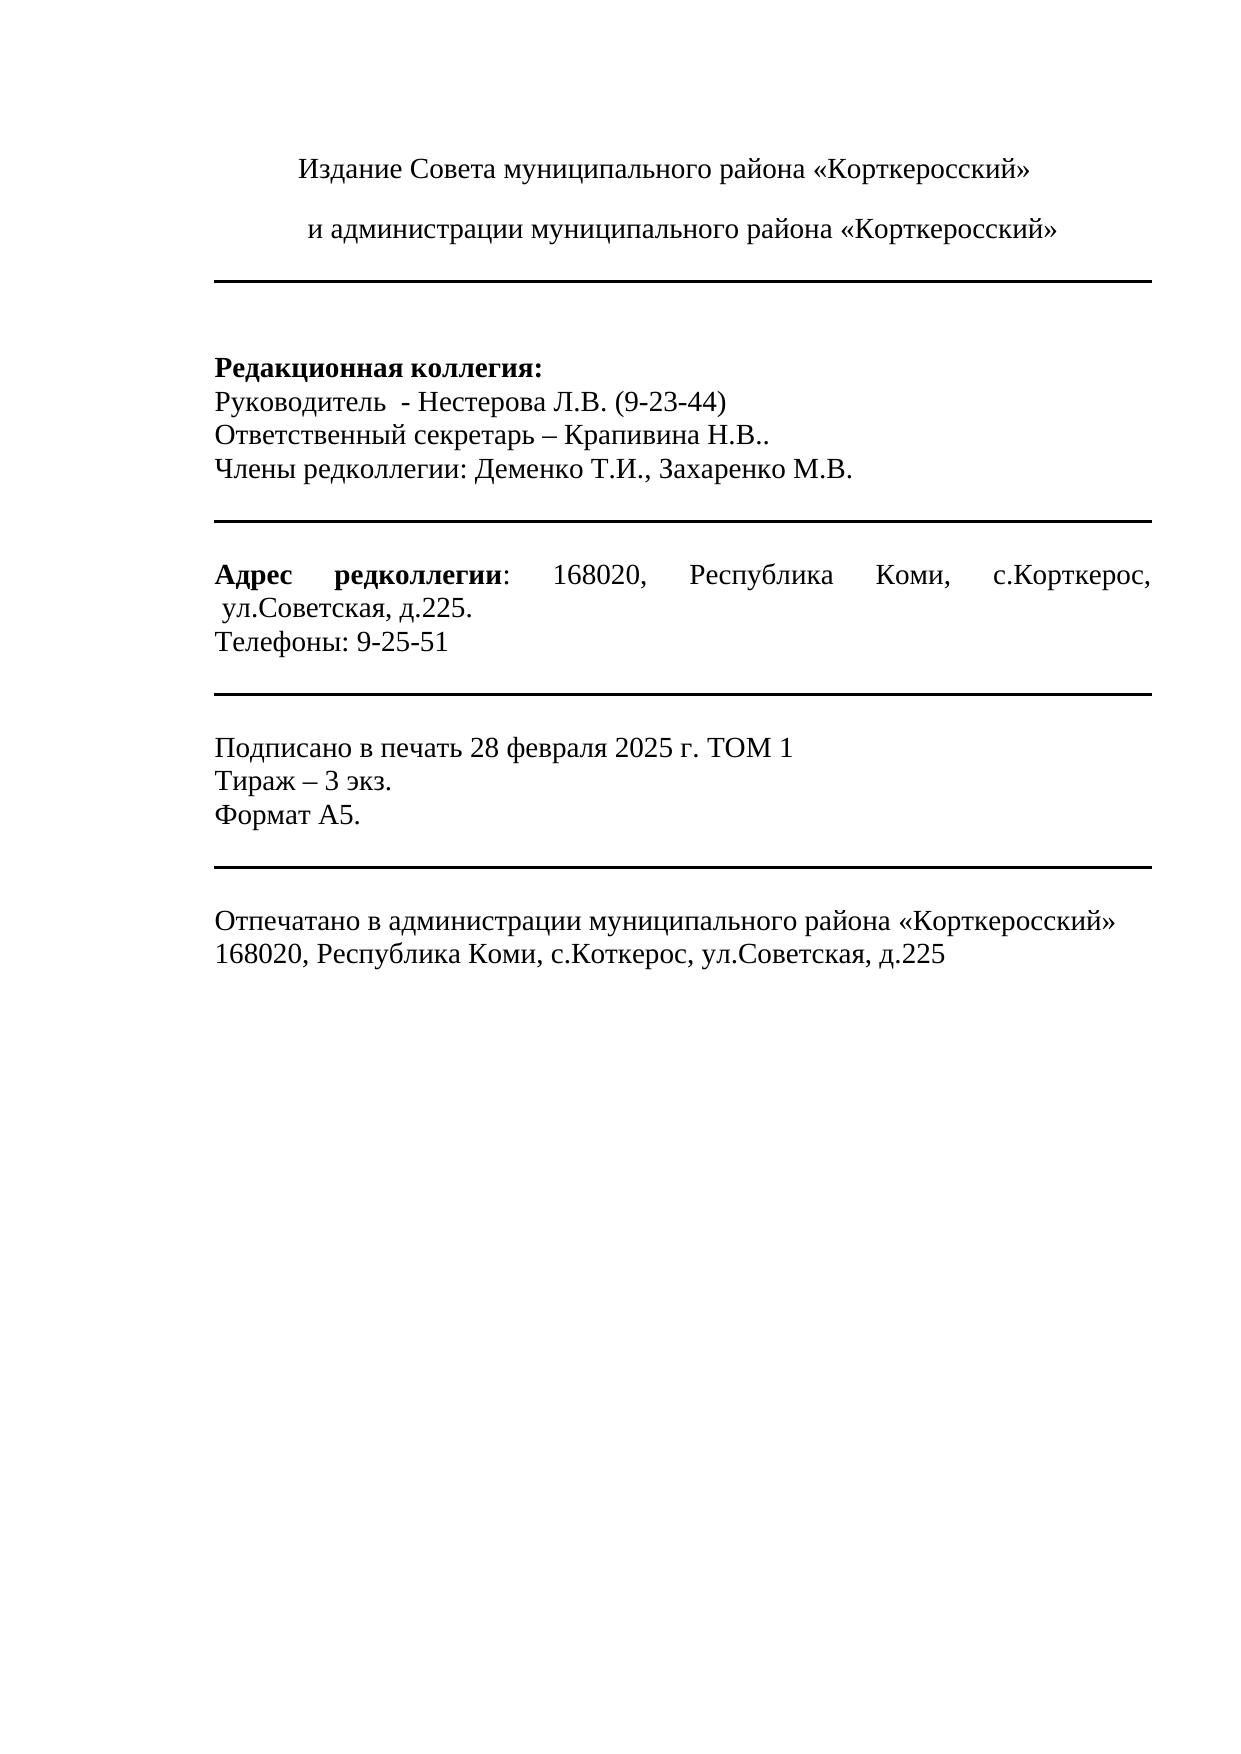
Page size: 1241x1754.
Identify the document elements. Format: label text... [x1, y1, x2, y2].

text Тираж – 3 экз. [214, 763, 1152, 797]
text Редакционная коллегия: [214, 350, 1152, 384]
text Подписано в печать 28 февраля 2025 г. ТОМ 1 [214, 730, 1152, 763]
text Формат А5. [214, 797, 1152, 830]
text Отпечатано в администрации муниципального района «Корткеросский» [214, 903, 1152, 936]
text 168020, Республика Коми, с.Коткерос, ул.Советская, д.225 [214, 936, 1152, 970]
text и администрации муниципального района «Корткеросский» [214, 211, 1152, 244]
text Руководитель - Нестерова Л.В. (9-23-44) [214, 384, 1152, 417]
text Издание Совета муниципального района «Корткеросский» [177, 152, 1152, 185]
text Члены редколлегии: Деменко Т.И., Захаренко М.В. [214, 451, 1152, 484]
text Телефоны: 9-25-51 [214, 624, 1152, 657]
text Ответственный секретарь – Крапивина Н.В.. [214, 417, 1152, 451]
text Адрес редколлегии: 168020, Республика Коми, с.Корткерос, ул.Советская, д.225. [214, 557, 1152, 624]
